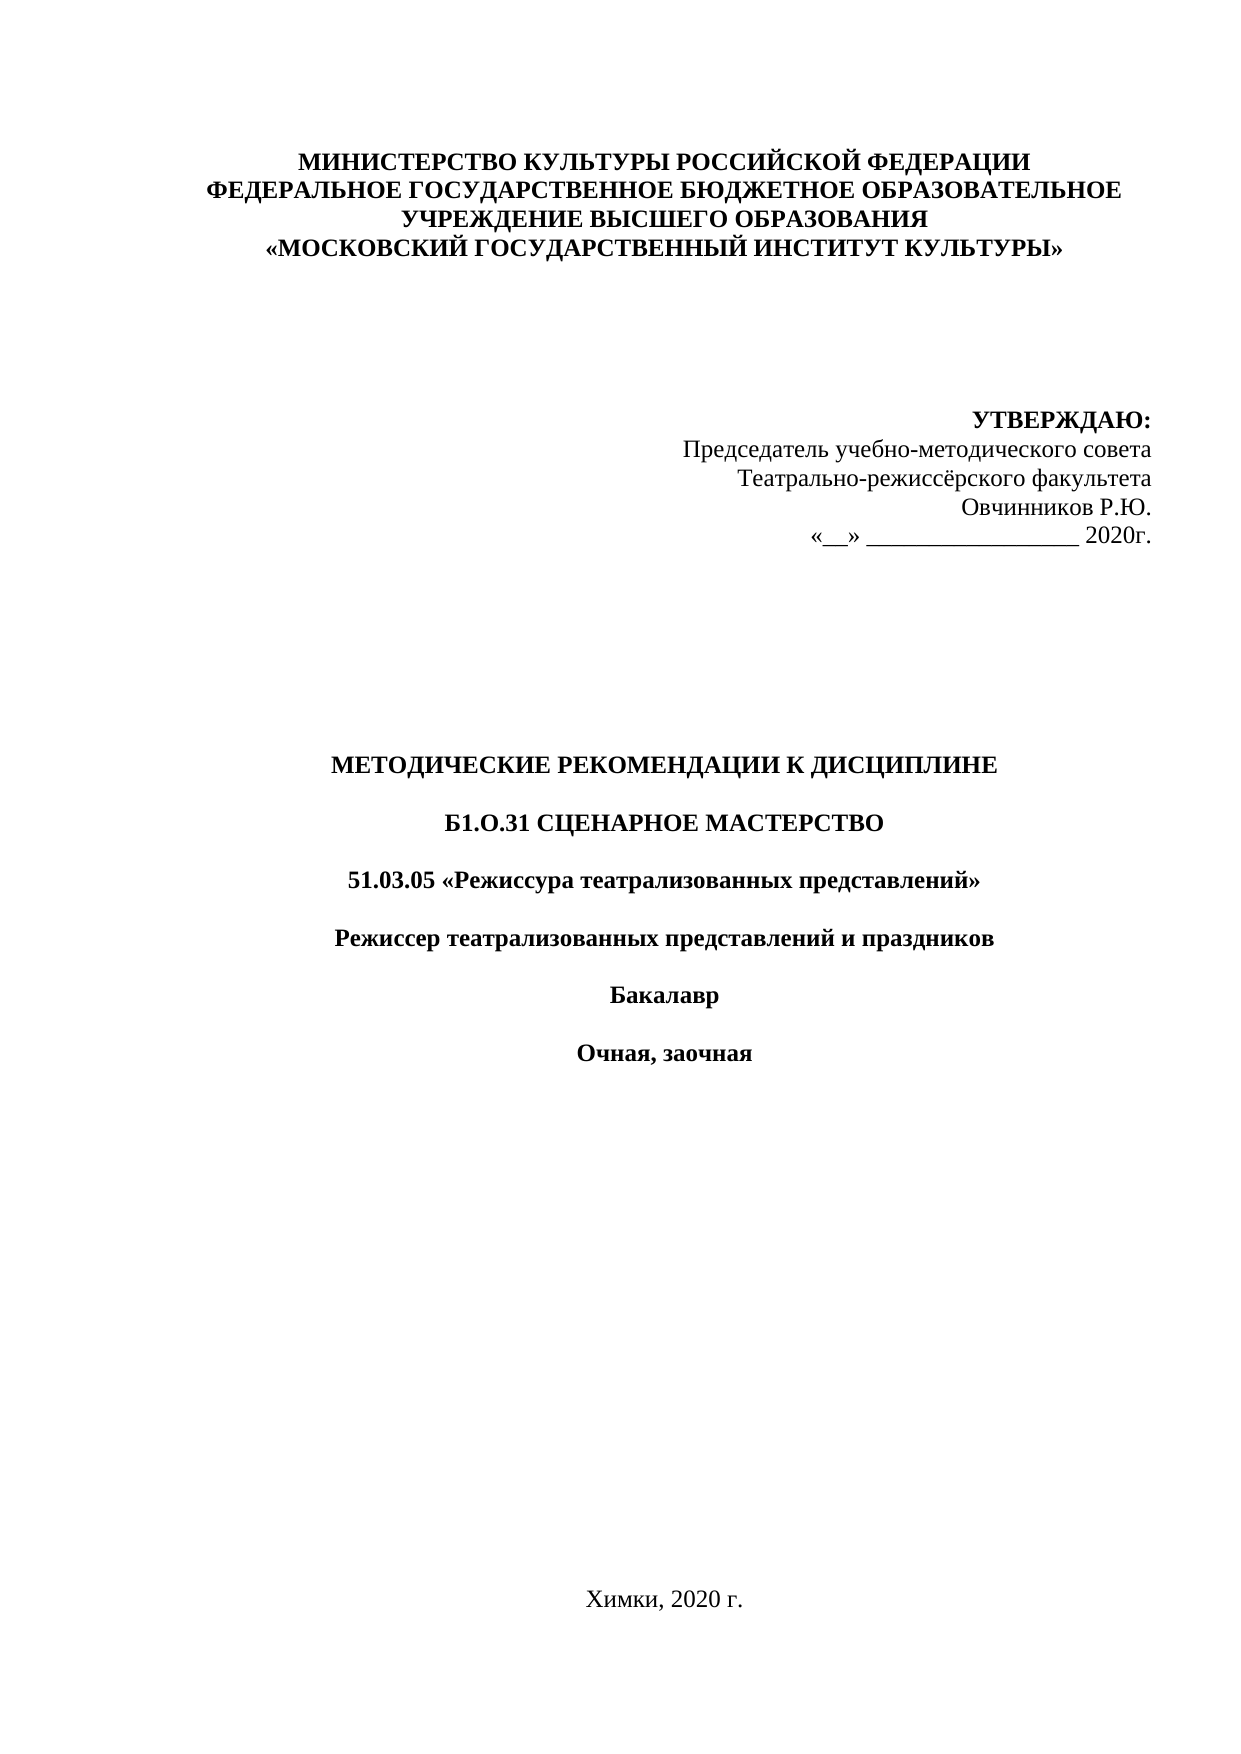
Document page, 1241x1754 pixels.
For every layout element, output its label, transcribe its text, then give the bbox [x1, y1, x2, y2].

text Очная, заочная [177, 1038, 1152, 1067]
text Б1.О.31 СЦЕНАРНОЕ МАСТЕРСТВО [177, 808, 1152, 837]
text 51.03.05 «Режиссура театрализованных представлений» [177, 866, 1152, 894]
text «МОСКОВСКИЙ ГОСУДАРСТВЕННЫЙ ИНСТИТУТ КУЛЬТУРЫ» [177, 233, 1152, 262]
text Режиссер театрализованных представлений и праздников [177, 923, 1152, 952]
text «__» _________________ 2020г. [177, 521, 1152, 549]
text МИНИСТЕРСТВО КУЛЬТУРЫ РОССИЙСКОЙ ФЕДЕРАЦИИ [177, 147, 1152, 176]
text УТВЕРЖДАЮ: [177, 406, 1152, 434]
text ФЕДЕРАЛЬНОЕ ГОСУДАРСТВЕННОЕ БЮДЖЕТНОЕ ОБРАЗОВАТЕЛЬНОЕ УЧРЕЖДЕНИЕ ВЫСШЕГО ОБРАЗОВАНИЯ [177, 176, 1152, 233]
text МЕТОДИЧЕСКИЕ РЕКОМЕНДАЦИИ К ДИСЦИПЛИНЕ [177, 751, 1152, 779]
text Овчинников Р.Ю. [177, 492, 1152, 521]
text Театрально-режиссёрского факультета [177, 463, 1152, 492]
text Председатель учебно-методического совета [177, 434, 1152, 463]
text Химки, 2020 г. [177, 1584, 1152, 1613]
text Бакалавр [177, 981, 1152, 1009]
